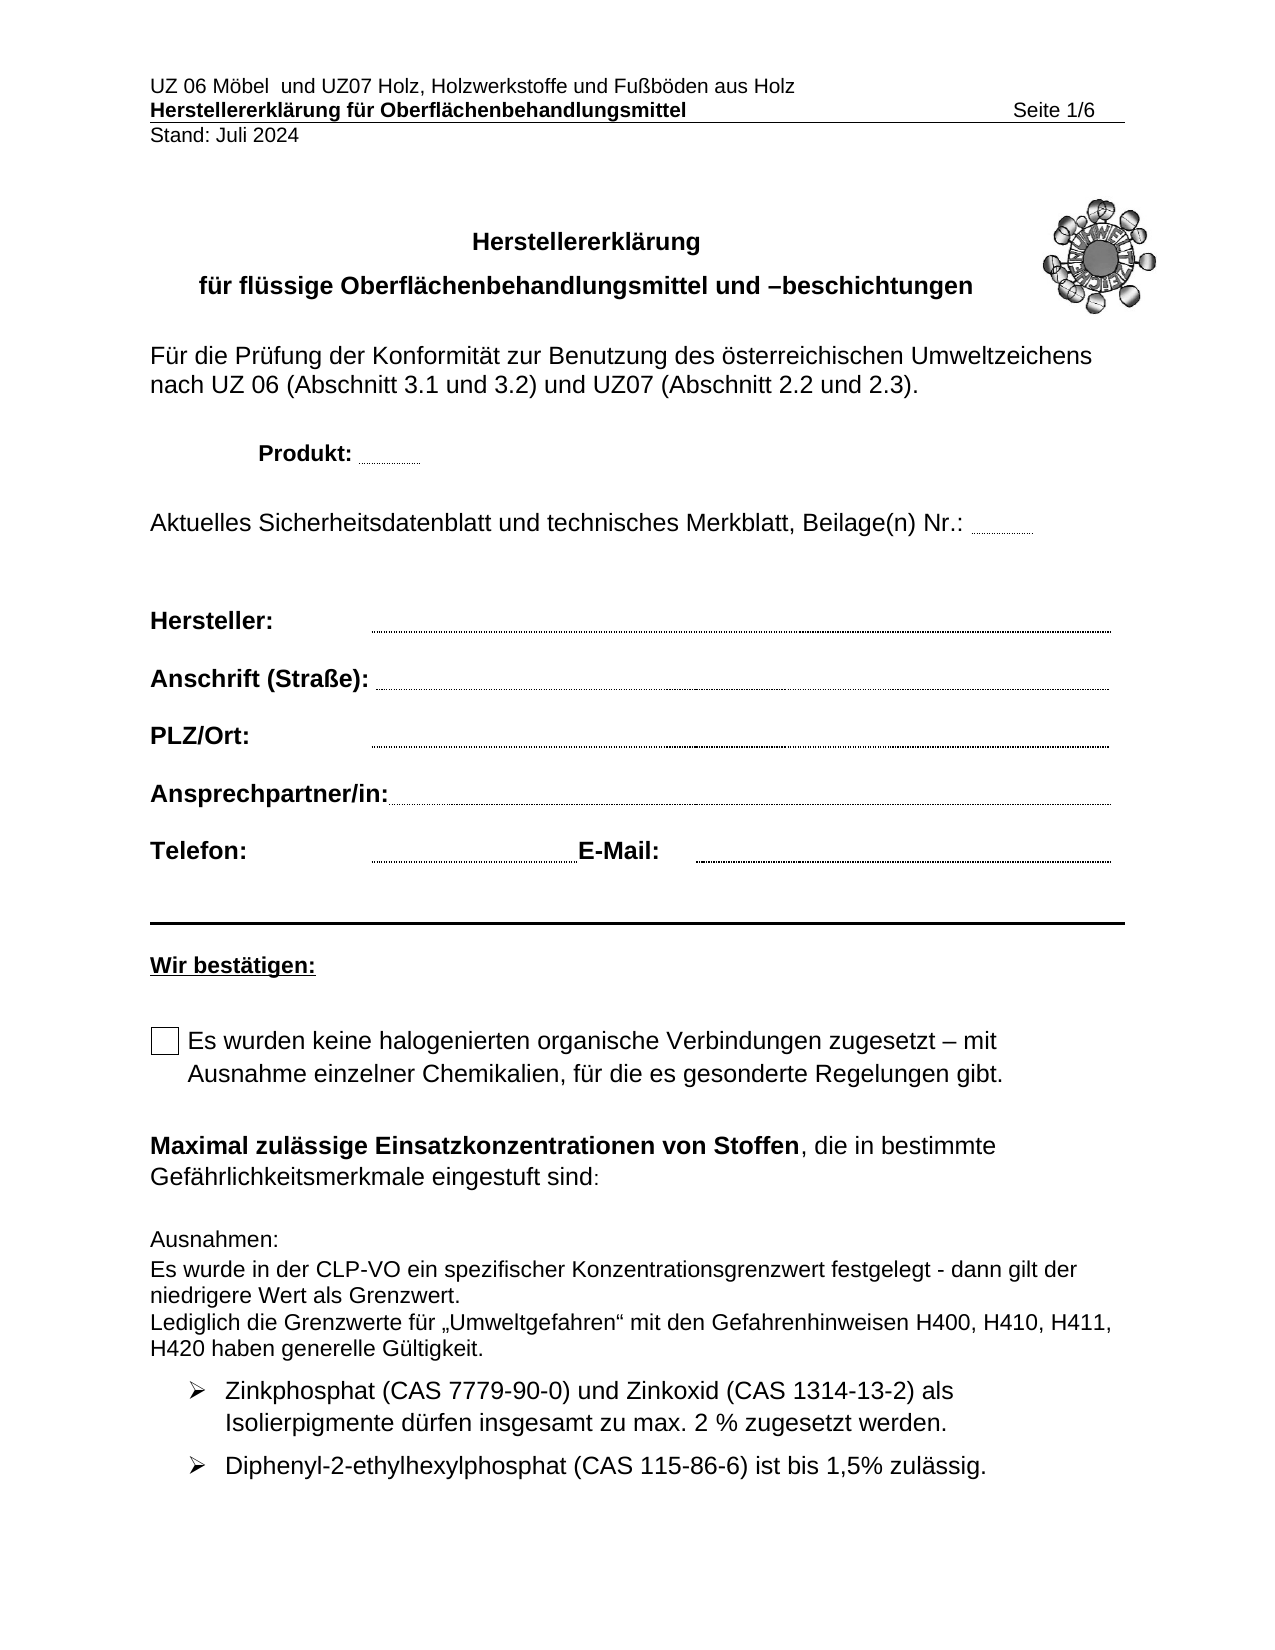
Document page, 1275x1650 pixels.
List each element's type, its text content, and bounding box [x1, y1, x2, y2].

text Es wurde in der CLP-VO ein spezifischer Konzentrationsgrenzwert festgelegt - dann gilt der niedrigere Wert als Grenzwert. Lediglich die Grenzwerte für „Umweltgefahren“ mit den Gefahrenhinweisen H400, H410, H411, H420 haben generelle Gültigkeit. [150, 1256, 1125, 1361]
text Für die Prüfung der Konformität zur Benutzung des österreichischen Umweltzeichens nach UZ 06 (Abschnitt 3.1 und 3.2) und UZ07 (Abschnitt 2.2 und 2.3). [150, 341, 1125, 399]
list Zinkphosphat (CAS 7779-90-0) und Zinkoxid (CAS 1314-13-2) als Isolierpigmente dürfen insgesamt zu max. 2 % zugesetzt werden. [187, 1374, 1125, 1436]
text Telefon: E-Mail: [150, 836, 1125, 865]
text Ausnahmen: [150, 1226, 1125, 1252]
picture [1041, 196, 1158, 316]
text Wir bestätigen: [150, 952, 1125, 978]
text Ausnahme einzelner Chemikalien, für die es gesonderte Regelungen gibt. [187, 1059, 1125, 1088]
list Diphenyl-2-ethylhexylphosphat (CAS 115-86-6) ist bis 1,5% zulässig. [187, 1449, 1125, 1480]
text für flüssige Oberflächenbehandlungsmittel und –beschichtungen [150, 269, 1041, 300]
text Maximal zulässige Einsatzkonzentrationen von Stoffen, die in bestimmte Gefährlichkeitsmerkmale eingestuft sind: [150, 1128, 1125, 1191]
text Es wurden keine halogenierten organische Verbindungen zugesetzt – mit [150, 1026, 1125, 1055]
text Hersteller: [150, 606, 1125, 635]
text Produkt: [150, 437, 1125, 466]
text Aktuelles Sicherheitsdatenblatt und technisches Merkblatt, Beilage(n) Nr.: [150, 505, 1125, 536]
text Herstellererklärung [150, 225, 1041, 256]
text Ansprechpartner/in: [150, 779, 1125, 808]
text PLZ/Ort: [150, 721, 1125, 750]
text Anschrift (Straße): [150, 664, 1125, 693]
